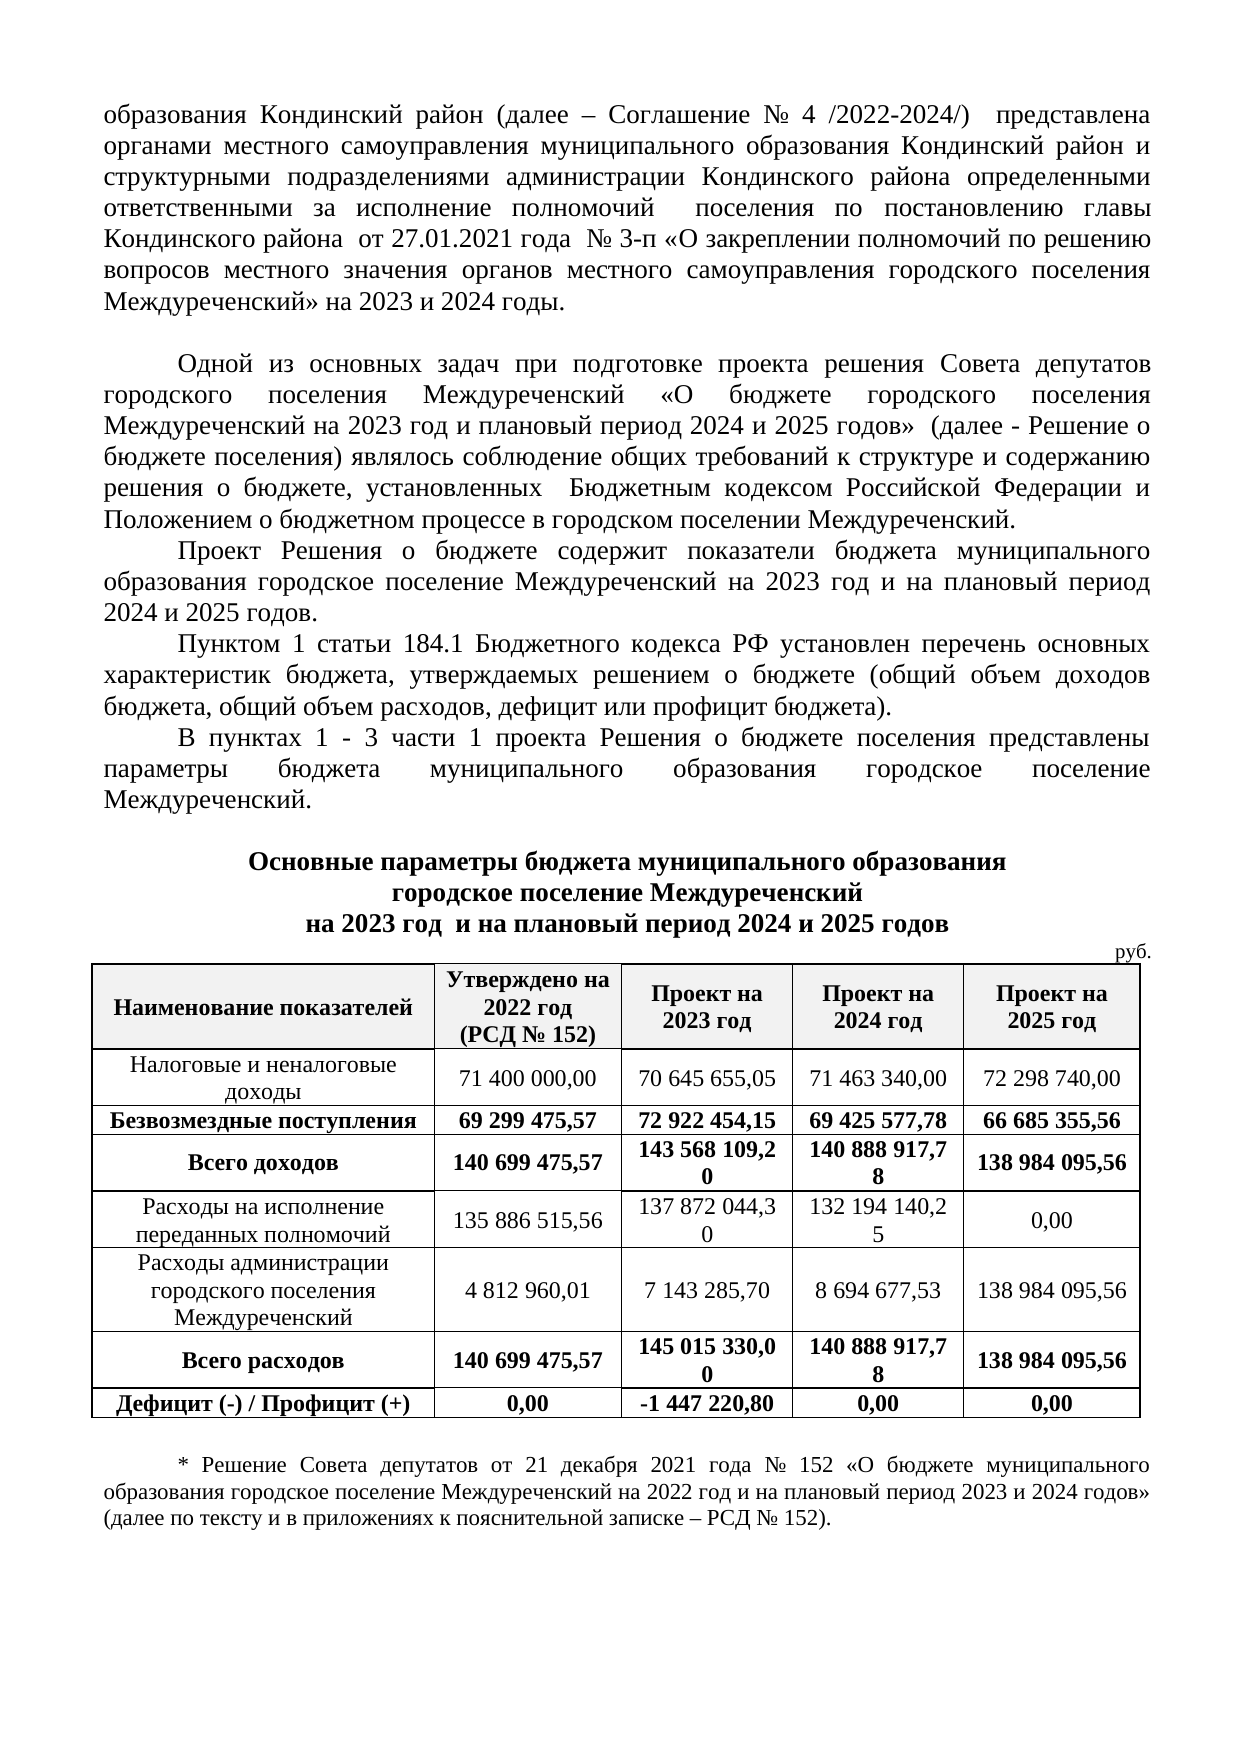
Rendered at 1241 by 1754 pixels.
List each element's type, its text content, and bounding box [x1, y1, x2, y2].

text Пунктом 1 статьи 184.1 Бюджетного кодекса РФ установлен перечень основных характеристик бюджета, утверждаемых решением о бюджете (общий объем доходов бюджета, общий объем расходов, дефицит или профицит бюджета). [103, 627, 1152, 721]
table_cell 138 984 095,56 [964, 1248, 1139, 1331]
table_cell Безвозмездные поступления [93, 1106, 434, 1134]
table_cell 0,00 [435, 1388, 621, 1417]
text * Решение Совета депутатов от 21 декабря 2021 года № 152 «О бюджете муниципального образования городское поселение Междуреченский на 2022 год и на плановый период 2023 и 2024 годов» (далее по тексту и в приложениях к пояснительной записке – РСД № 152). [103, 1452, 1152, 1531]
table_cell 66 685 355,56 [964, 1106, 1139, 1134]
table_cell 137 872 044,30 [622, 1192, 792, 1247]
text Проект Решения о бюджете содержит показатели бюджета муниципального образования городское поселение Междуреченский на 2023 год и на плановый период 2024 и 2025 годов. [103, 534, 1152, 627]
table_cell Расходы на исполнение переданных полномочий [93, 1192, 434, 1247]
table_cell 140 699 475,57 [435, 1332, 621, 1387]
table_cell 140 888 917,78 [793, 1332, 963, 1387]
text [103, 98, 1152, 316]
table_cell 0,00 [964, 1389, 1139, 1417]
table_cell 71 463 340,00 [793, 1050, 963, 1105]
table_cell 143 568 109,20 [622, 1135, 792, 1190]
table_cell 72 922 454,15 [622, 1106, 792, 1134]
table_cell 138 984 095,56 [964, 1135, 1139, 1190]
text на 2023 год и на плановый период 2024 и 2025 годов [103, 908, 1152, 939]
table_header Проект на 2023 год [622, 965, 792, 1048]
text Одной из основных задач при подготовке проекта решения Совета депутатов городского поселения Междуреченский «О бюджете городского поселения Междуреченский на 2023 год и плановый период 2024 и 2025 годов» (далее - Решение о бюджете поселения) являлось соблюдение общих требований к структуре и содержанию решения о бюджете, установленных Бюджетным кодексом Российской Федерации и Положением о бюджетном процессе в городском поселении Междуреченский. [103, 347, 1152, 534]
table_cell 140 888 917,78 [793, 1135, 963, 1190]
table_cell Расходы администрации городского поселения Междуреченский [93, 1248, 434, 1331]
table_cell 70 645 655,05 [622, 1050, 792, 1105]
table_cell 145 015 330,00 [622, 1332, 792, 1387]
text городское поселение Междуреченский [103, 876, 1152, 908]
table_cell 138 984 095,56 [964, 1332, 1139, 1387]
text В пунктах 1 - 3 части 1 проекта Решения о бюджете поселения представлены параметры бюджета муниципального образования городское поселение Междуреченский. [103, 721, 1152, 814]
table_cell Всего расходов [93, 1332, 434, 1387]
table_cell 69 425 577,78 [793, 1106, 963, 1134]
table_cell 140 699 475,57 [435, 1135, 621, 1190]
text руб. [103, 939, 1152, 963]
table_cell Налоговые и неналоговые доходы [93, 1050, 434, 1105]
table_cell Всего доходов [93, 1135, 434, 1190]
table_header Наименование показателей [93, 965, 434, 1048]
table_header Утверждено на 2022 год (РСД № 152) [435, 964, 621, 1048]
table_cell 135 886 515,56 [435, 1191, 621, 1247]
table_cell 0,00 [793, 1389, 963, 1417]
table_cell 0,00 [964, 1192, 1139, 1247]
table_cell 7 143 285,70 [622, 1248, 792, 1331]
table_cell -1 447 220,80 [622, 1389, 792, 1417]
table_cell 4 812 960,01 [435, 1248, 621, 1331]
table_cell 8 694 677,53 [793, 1248, 963, 1331]
table_cell 132 194 140,25 [793, 1192, 963, 1247]
table_cell 71 400 000,00 [435, 1049, 621, 1105]
table_cell Дефицит (-) / Профицит (+) [93, 1389, 434, 1417]
table_cell 72 298 740,00 [964, 1050, 1139, 1105]
text Основные параметры бюджета муниципального образования [103, 845, 1152, 876]
table_cell 69 299 475,57 [435, 1106, 621, 1134]
table_header Проект на 2024 год [793, 965, 963, 1048]
table_header Проект на 2025 год [964, 965, 1139, 1048]
